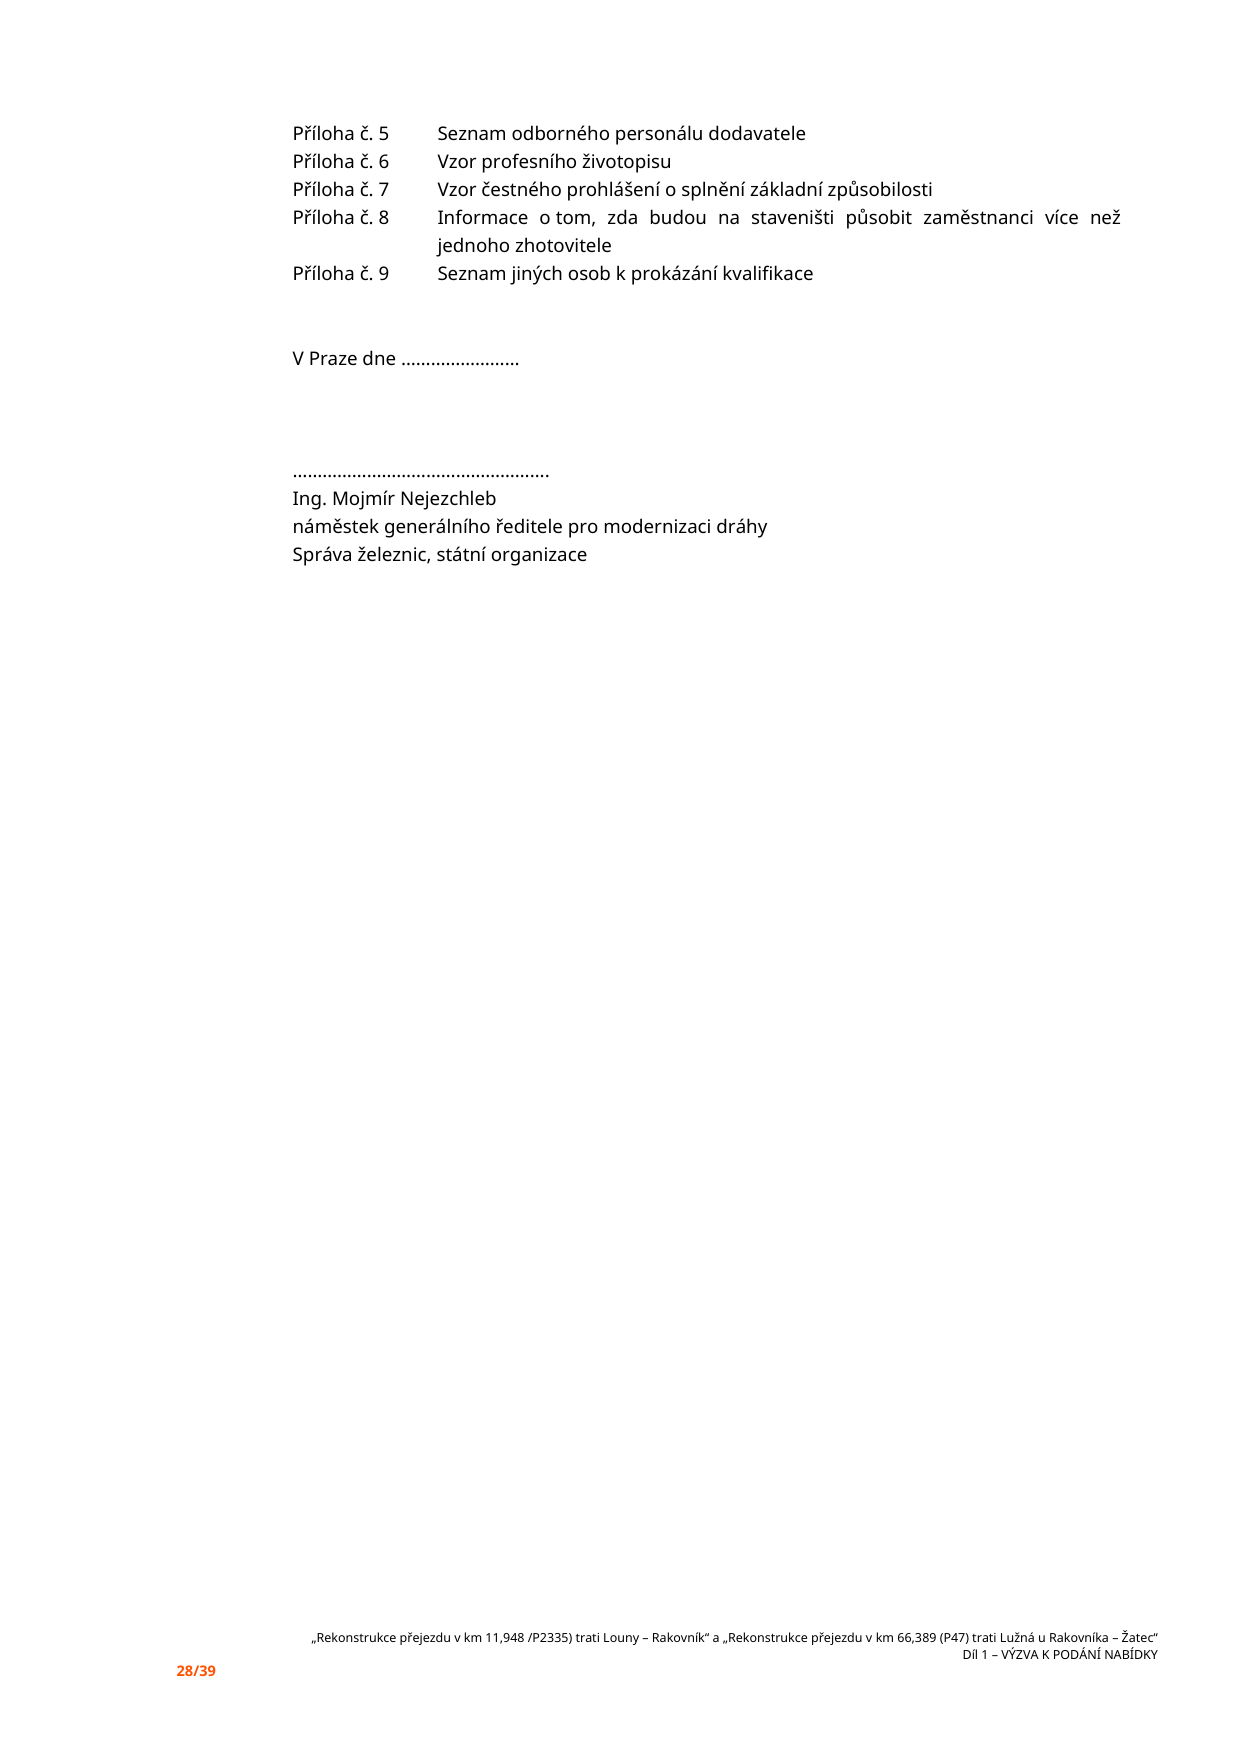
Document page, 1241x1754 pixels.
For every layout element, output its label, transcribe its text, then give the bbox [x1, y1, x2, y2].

text Příloha č. 8 Informace o tom, zda budou na staveništi působit zaměstnanci více než jednoho zhotovitele [292, 205, 1122, 258]
text ……………………………………………. [292, 457, 1122, 482]
text V Praze dne …………………… [292, 345, 1122, 370]
text Příloha č. 5 Seznam odborného personálu dodavatele [292, 121, 1122, 146]
text Správa železnic, státní organizace [292, 541, 1122, 566]
text Příloha č. 7 Vzor čestného prohlášení o splnění základní způsobilosti [292, 177, 1122, 202]
text Ing. Mojmír Nejezchleb [292, 485, 1122, 510]
text náměstek generálního ředitele pro modernizaci dráhy [292, 513, 1122, 538]
text Příloha č. 6 Vzor profesního životopisu [292, 149, 1122, 174]
text Příloha č. 9 Seznam jiných osob k prokázání kvalifikace [292, 261, 1122, 286]
